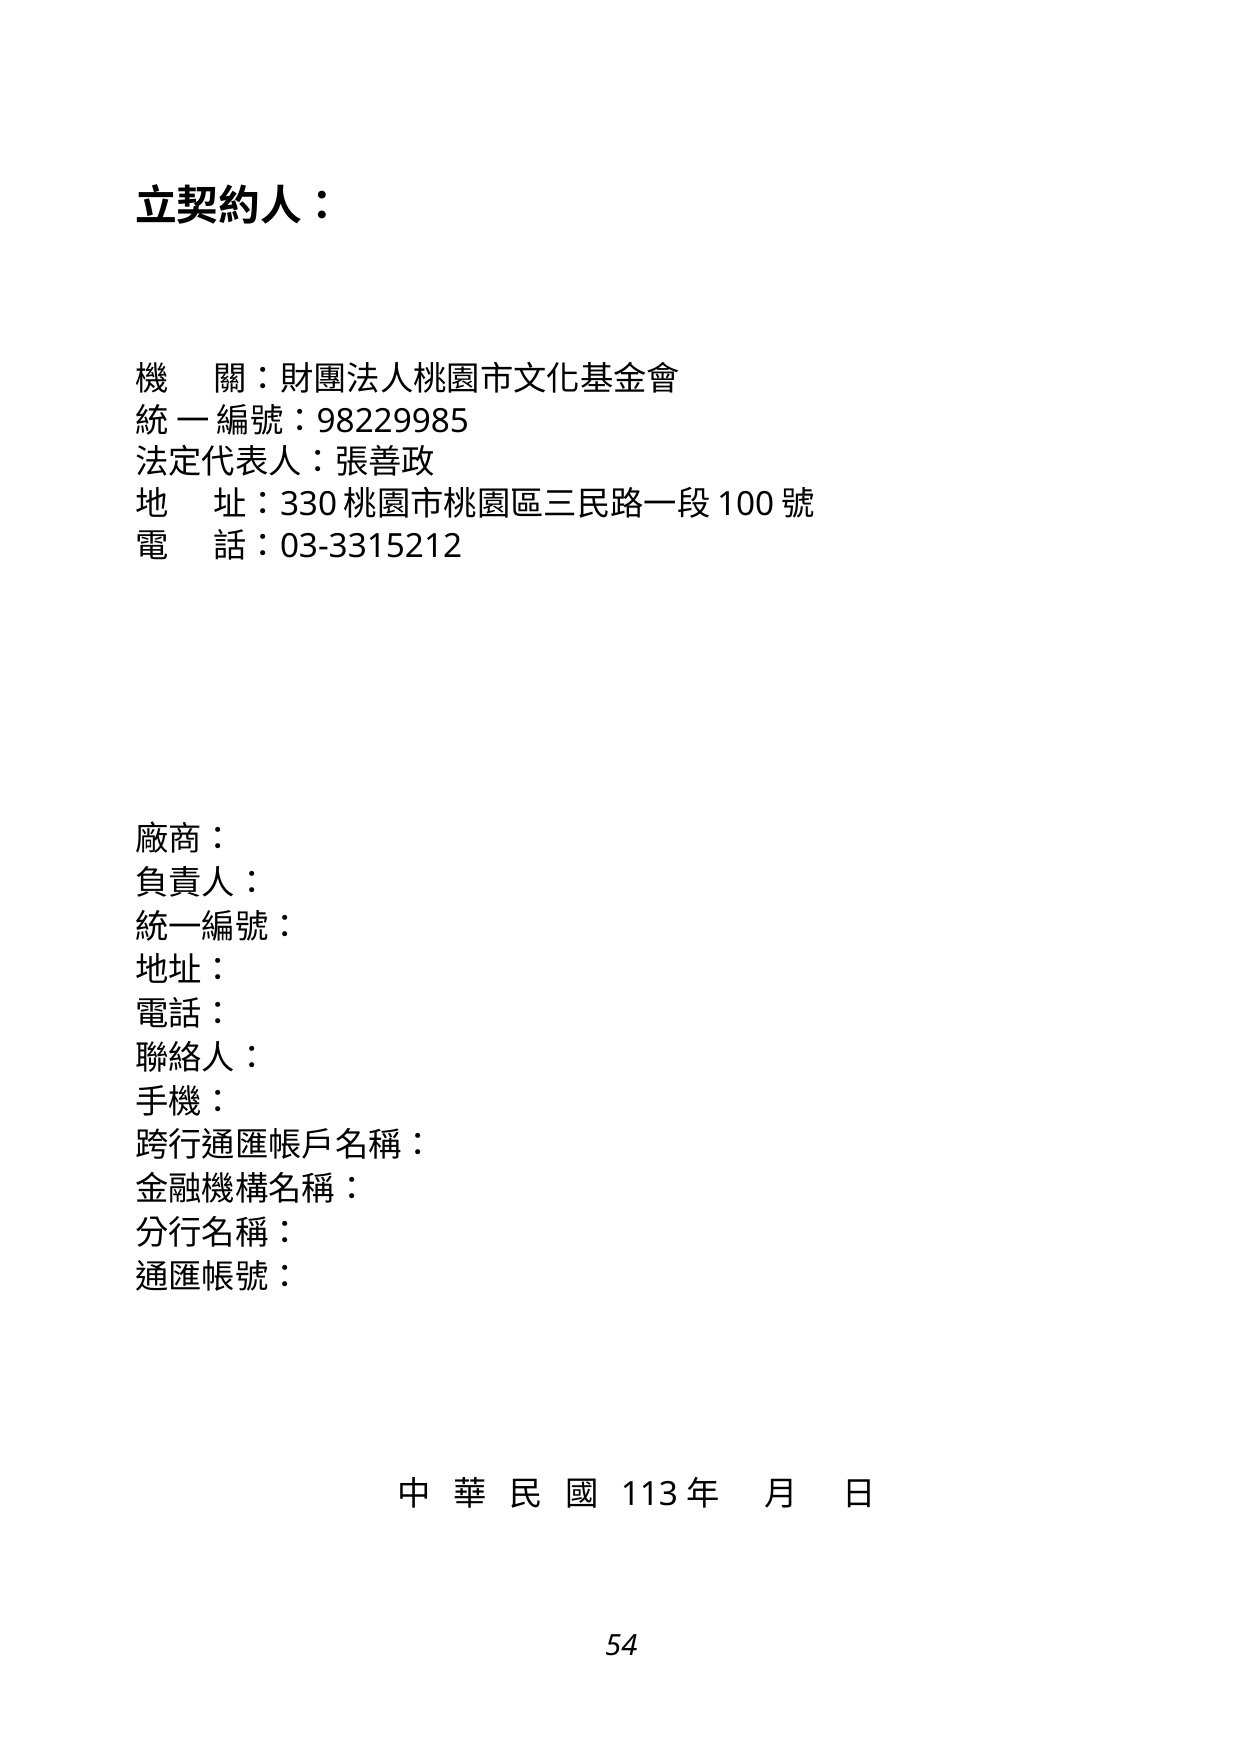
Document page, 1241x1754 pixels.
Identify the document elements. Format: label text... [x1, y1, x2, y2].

text 機 關：財團法人桃園市文化基金會 [135, 357, 1109, 399]
text 分行名稱： [135, 1209, 1109, 1253]
text 立契約人： [135, 172, 1109, 232]
text 地 址：330桃園市桃園區三民路一段100號 [135, 482, 1109, 524]
text 法定代表人：張善政 [135, 441, 1109, 482]
text 中 華 民 國 113 年 月 日 [164, 1472, 1109, 1513]
text 跨行通匯帳戶名稱： [135, 1122, 1109, 1166]
text 統 一 編號：98229985 [135, 399, 1109, 441]
text 聯絡人： [135, 1034, 1109, 1078]
text 金融機構名稱： [135, 1166, 1109, 1209]
text 手機： [135, 1078, 1109, 1122]
text 廠商： [135, 816, 1109, 859]
text 統一編號： [135, 903, 1109, 947]
text 通匯帳號： [135, 1253, 1109, 1297]
text 電話： [135, 991, 1109, 1034]
text 負責人： [135, 859, 1109, 903]
text 地址： [135, 947, 1109, 991]
text 電 話：03-3315212 [135, 524, 1109, 566]
